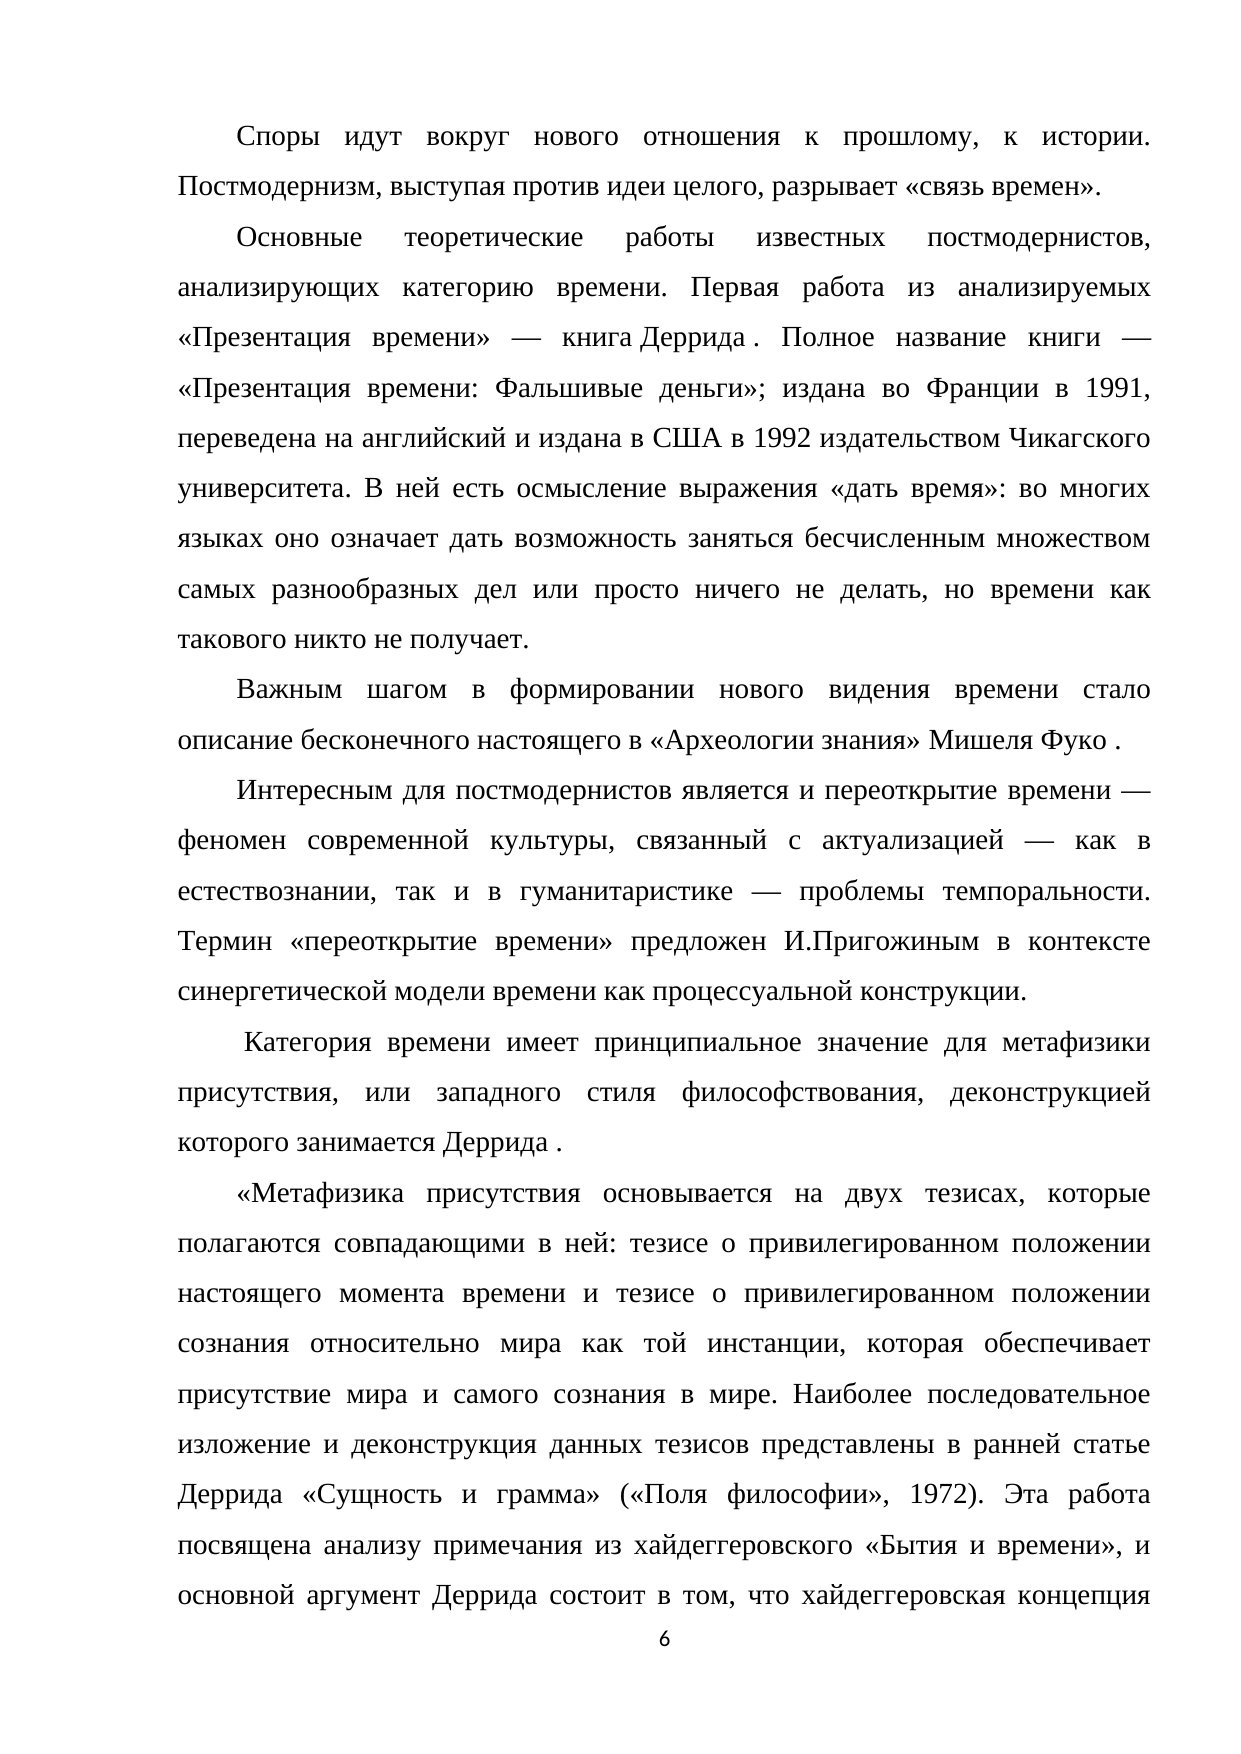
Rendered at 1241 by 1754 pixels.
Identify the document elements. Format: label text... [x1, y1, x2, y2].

text Важным шагом в формировании нового видения времени стало описание бесконечного настоящего в «Археологии знания» Мишеля Фуко . [177, 672, 1152, 755]
text Категория времени имеет принципиальное значение для метафизики присутствия, или западного стиля философствования, деконструкцией которого занимается Деррида . [177, 1024, 1152, 1158]
text Интересным для постмодернистов является и переоткрытие времени — феномен современной культуры, связанный с актуализацией — как в естествознании, так и в гуманитаристике — проблемы темпоральности. Термин «переоткрытие времени» предложен И.Пригожиным в контексте синергетической модели времени как процессуальной конструкции. [177, 772, 1152, 1007]
text Основные теоретические работы известных постмодернистов, анализирующих категорию времени. Первая работа из анализируемых «Презентация времени» — книга Деррида . Полное название книги — «Презентация времени: Фальшивые деньги»; издана во Франции в 1991, переведена на английский и издана в США в 1992 издательством Чикагского университета. В ней есть осмысление выражения «дать время»: во многих языках оно означает дать возможность заняться бесчисленным множеством самых разнообразных дел или просто ничего не делать, но времени как такового никто не получает. [177, 219, 1152, 655]
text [177, 1175, 1152, 1611]
text Споры идут вокруг нового отношения к прошлому, к истории. Постмодернизм, выступая против идеи целого, разрывает «связь времен». [177, 118, 1152, 202]
